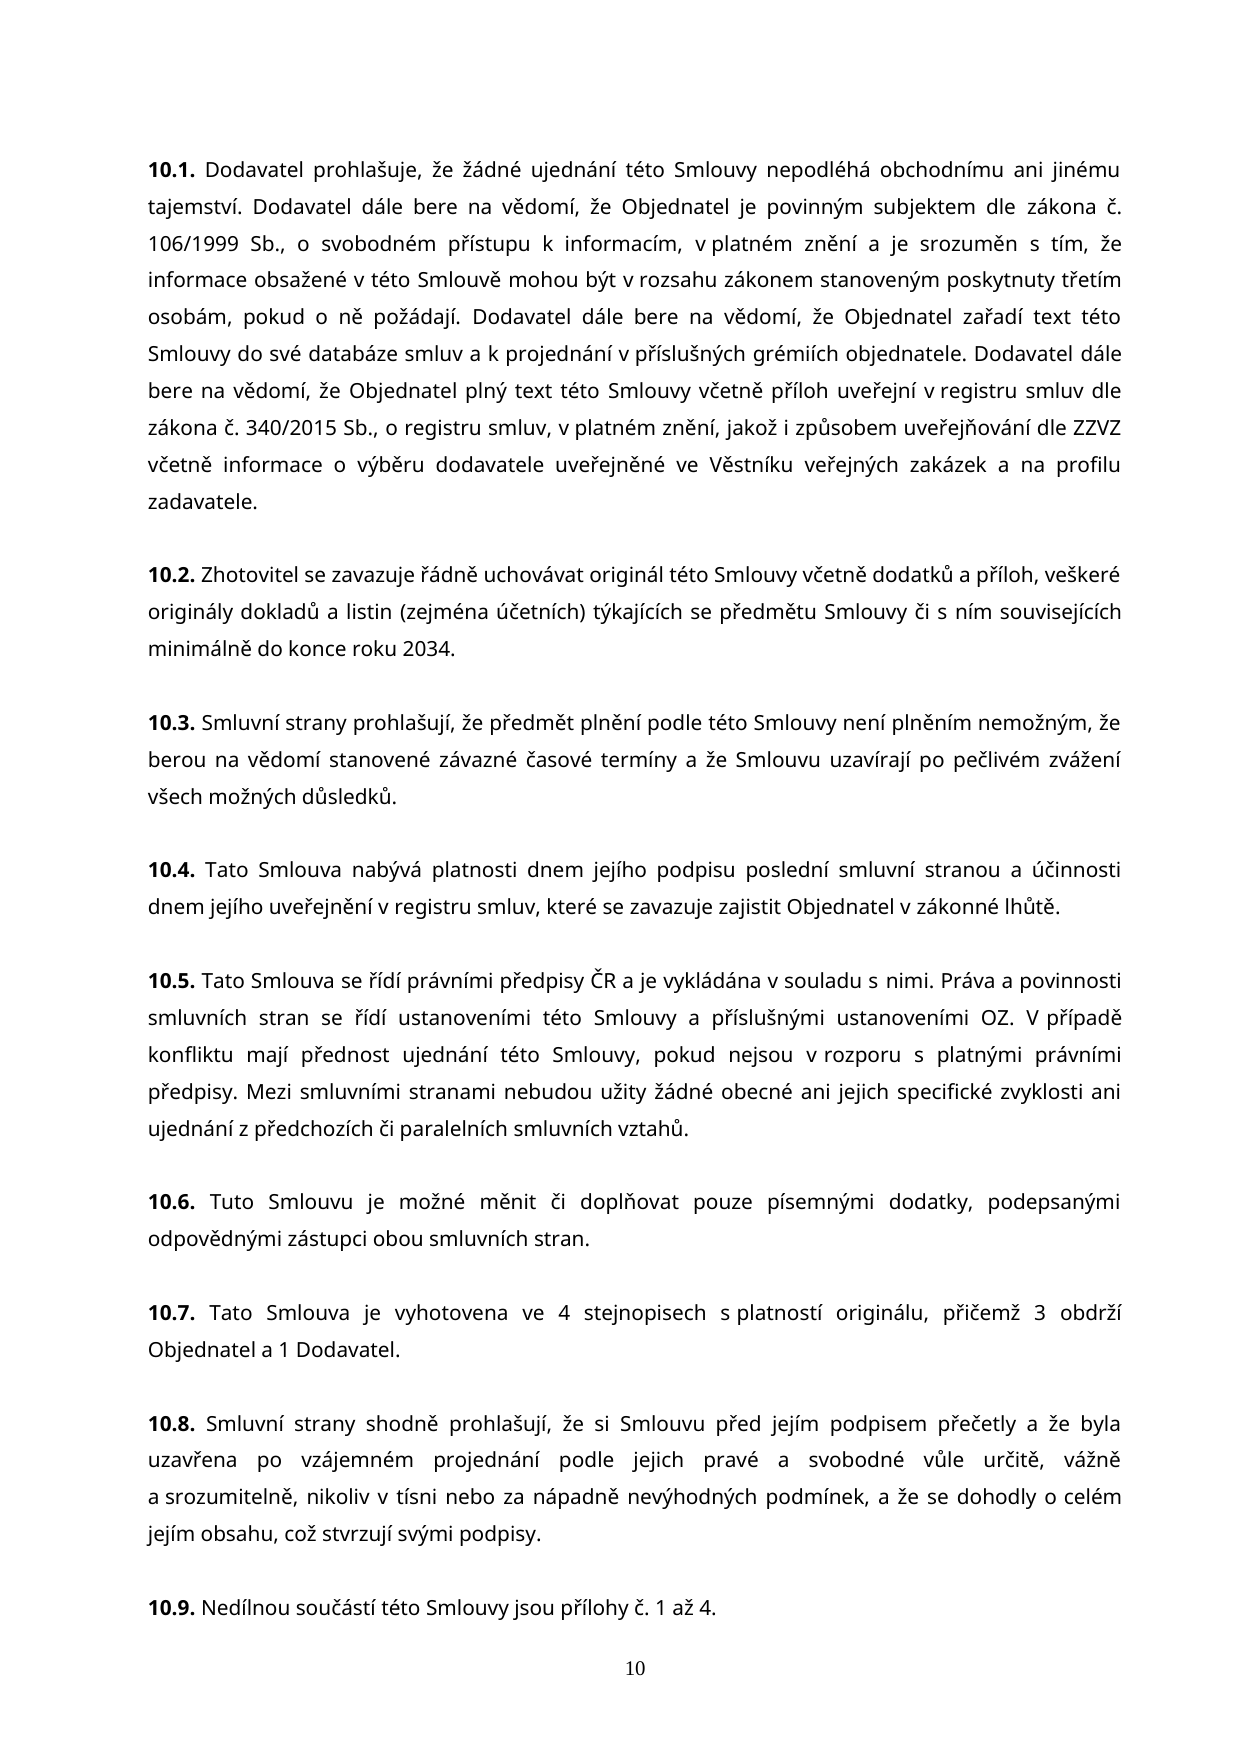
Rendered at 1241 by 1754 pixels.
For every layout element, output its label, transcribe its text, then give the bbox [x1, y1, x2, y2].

text 10.4. Tato Smlouva nabývá platnosti dnem jejího podpisu poslední smluvní stranou a účinnosti dnem jejího uveřejnění v registru smluv, které se zavazuje zajistit Objednatel v zákonné lhůtě. [148, 856, 1122, 921]
text 10.8. Smluvní strany shodně prohlašují, že si Smlouvu před jejím podpisem přečetly a že byla uzavřena po vzájemném projednání podle jejich pravé a svobodné vůle určitě, vážně a srozumitelně, nikoliv v tísni nebo za nápadně nevýhodných podmínek, a že se dohodly o celém jejím obsahu, což stvrzují svými podpisy. [148, 1409, 1122, 1548]
text 10.2. Zhotovitel se zavazuje řádně uchovávat originál této Smlouvy včetně dodatků a příloh, veškeré originály dokladů a listin (zejména účetních) týkajících se předmětu Smlouvy či s ním souvisejících minimálně do konce roku 2034. [148, 561, 1122, 663]
text 10.9. Nedílnou součástí této Smlouvy jsou přílohy č. 1 až 4. [148, 1593, 1122, 1622]
text 10.3. Smluvní strany prohlašují, že předmět plnění podle této Smlouvy není plněním nemožným, že berou na vědomí stanovené závazné časové termíny a že Smlouvu uzavírají po pečlivém zvážení všech možných důsledků. [148, 708, 1122, 810]
text 10.7. Tato Smlouva je vyhotovena ve 4 stejnopisech s platností originálu, přičemž 3 obdrží Objednatel a 1 Dodavatel. [148, 1298, 1122, 1363]
text 10.5. Tato Smlouva se řídí právními předpisy ČR a je vykládána v souladu s nimi. Práva a povinnosti smluvních stran se řídí ustanoveními této Smlouvy a příslušnými ustanoveními OZ. V případě konfliktu mají přednost ujednání této Smlouvy, pokud nejsou v rozporu s platnými právními předpisy. Mezi smluvními stranami nebudou užity žádné obecné ani jejich specifické zvyklosti ani ujednání z předchozích či paralelních smluvních vztahů. [148, 966, 1122, 1142]
text 10.6. Tuto Smlouvu je možné měnit či doplňovat pouze písemnými dodatky, podepsanými odpovědnými zástupci obou smluvních stran. [148, 1187, 1122, 1253]
text 10.1. Dodavatel prohlašuje, že žádné ujednání této Smlouvy nepodléhá obchodnímu ani jinému tajemství. Dodavatel dále bere na vědomí, že Objednatel je povinným subjektem dle zákona č. 106/1999 Sb., o svobodném přístupu k informacím, v platném znění a je srozuměn s tím, že informace obsažené v této Smlouvě mohou být v rozsahu zákonem stanoveným poskytnuty třetím osobám, pokud o ně požádají. Dodavatel dále bere na vědomí, že Objednatel zařadí text této Smlouvy do své databáze smluv a k projednání v příslušných grémiích objednatele. Dodavatel dále bere na vědomí, že Objednatel plný text této Smlouvy včetně příloh uveřejní v registru smluv dle zákona č. 340/2015 Sb., o registru smluv, v platném znění, jakož i způsobem uveřejňování dle ZZVZ včetně informace o výběru dodavatele uveřejněné ve Věstníku veřejných zakázek a na profilu zadavatele. [148, 155, 1122, 515]
